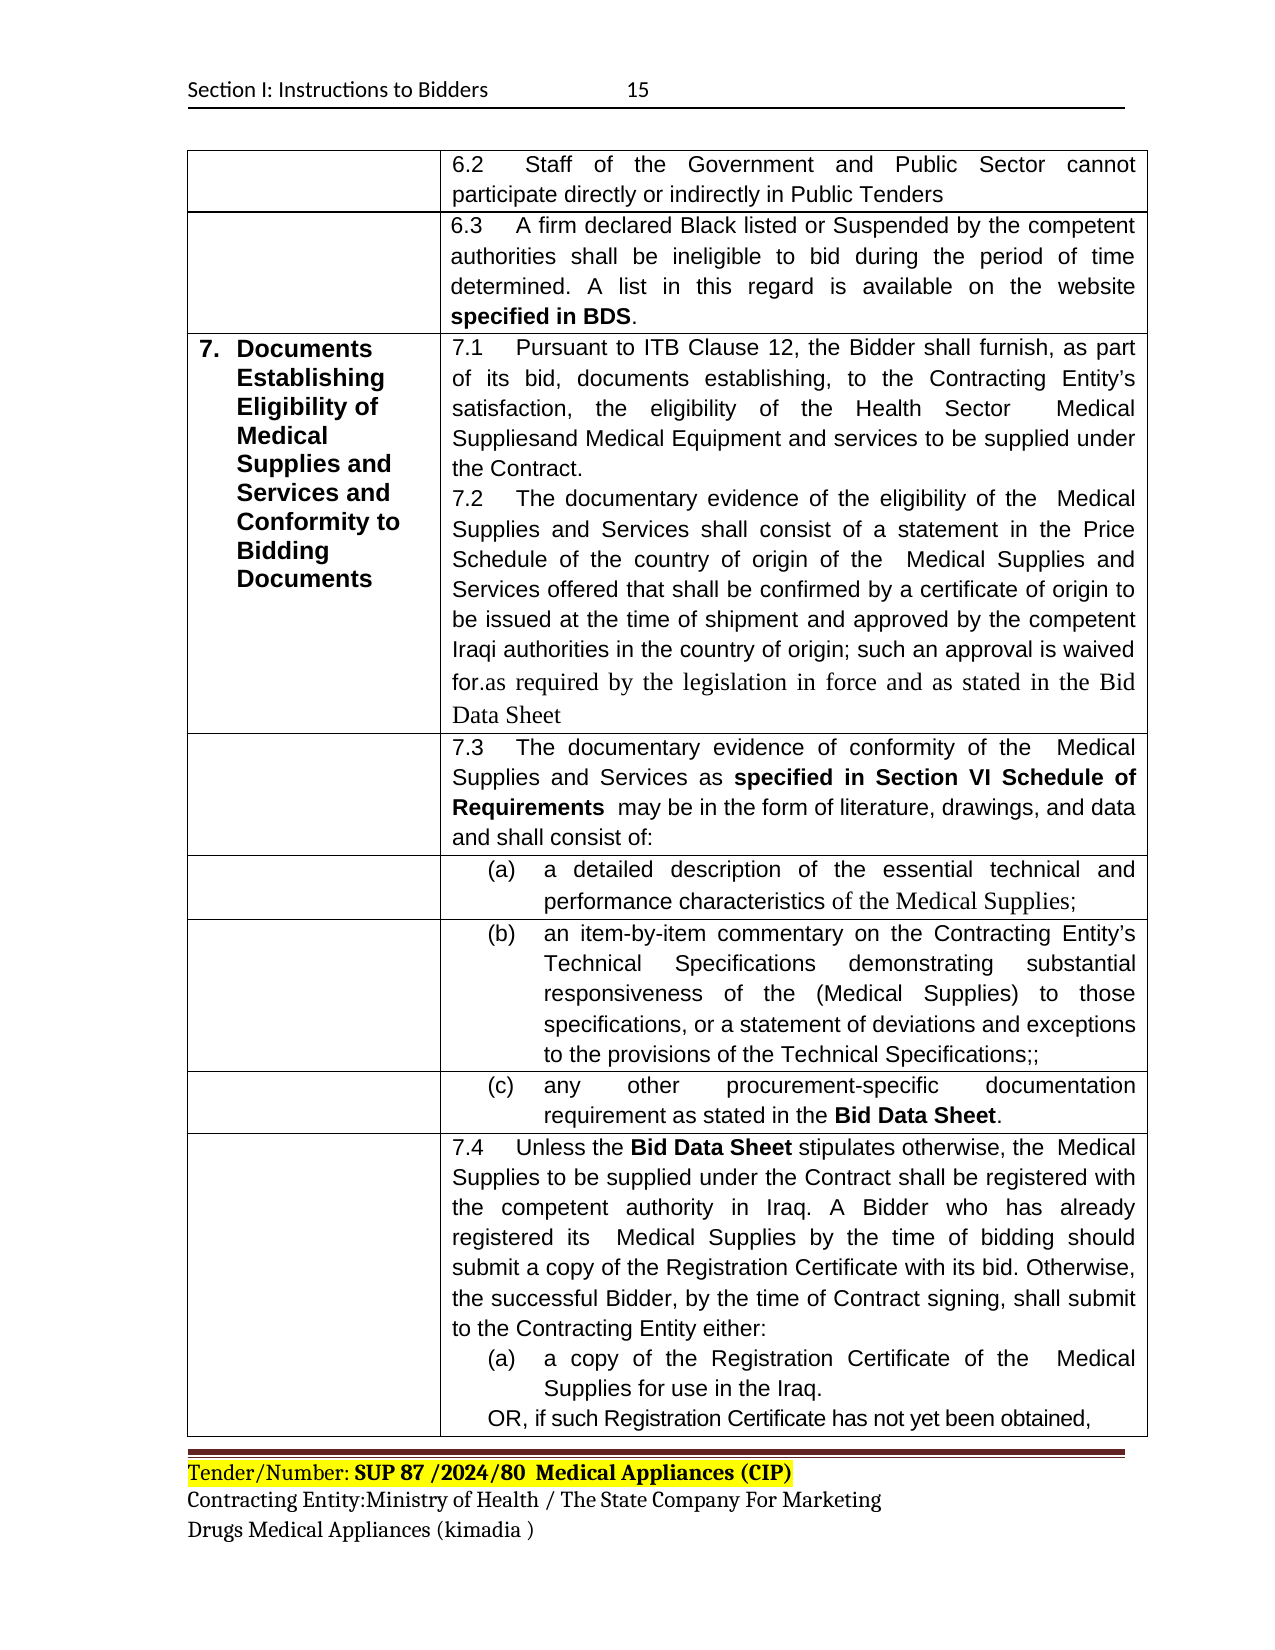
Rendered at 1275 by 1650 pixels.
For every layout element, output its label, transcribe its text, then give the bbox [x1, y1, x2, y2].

table_cell [188, 213, 440, 333]
table_cell [188, 734, 440, 854]
table_cell (b) an item-by-item commentary on the Contracting Entity’s Technical Specifications demonstrating substantial responsiveness of the (Medical Supplies) to those specifications, or a statement of deviations and exceptions to the provisions of the Technical Specifications;; [441, 920, 1147, 1071]
table_cell (a) a detailed description of the essential technical and performance characteristics of the Medical Supplies; [441, 856, 1147, 919]
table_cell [441, 1134, 1147, 1436]
table_cell [188, 1072, 440, 1132]
table_cell [188, 856, 440, 919]
table_cell 7.3 The documentary evidence of conformity of the Medical Supplies and Services as specified in Section VI Schedule of Requirements may be in the form of literature, drawings, and data and shall consist of: [441, 734, 1147, 854]
table_cell 6.2 Staff of the Government and Public Sector cannot participate directly or indirectly in Public Tenders [441, 151, 1147, 211]
table_cell 6.3 A firm declared Black listed or Suspended by the competent authorities shall be ineligible to bid during the period of time determined. A list in this regard is available on the website specified in BDS. [441, 213, 1147, 333]
table_cell 7.1 Pursuant to ITB Clause 12, the Bidder shall furnish, as part of its bid, documents establishing, to the Contracting Entity’s satisfaction, the eligibility of the Health Sector Medical Suppliesand Medical Equipment and services to be supplied under the Contract. 7.2 The documentary evidence of the eligibility of the Medical Supplies and Services shall consist of a statement in the Price Schedule of the country of origin of the Medical Supplies and Services offered that shall be confirmed by a certificate of origin to be issued at the time of shipment and approved by the competent Iraqi authorities in the country of origin; such an approval is waived for.as required by the legislation in force and as stated in the Bid Data Sheet [441, 334, 1147, 733]
table_cell [188, 151, 440, 211]
table_cell 7. Documents Establishing Eligibility of Medical Supplies and Services and Conformity to Bidding Documents [188, 334, 440, 733]
table_cell (c) any other procurement-specific documentation requirement as stated in the Bid Data Sheet. [441, 1072, 1147, 1132]
table_cell [188, 920, 440, 1071]
table_cell [188, 1134, 440, 1436]
